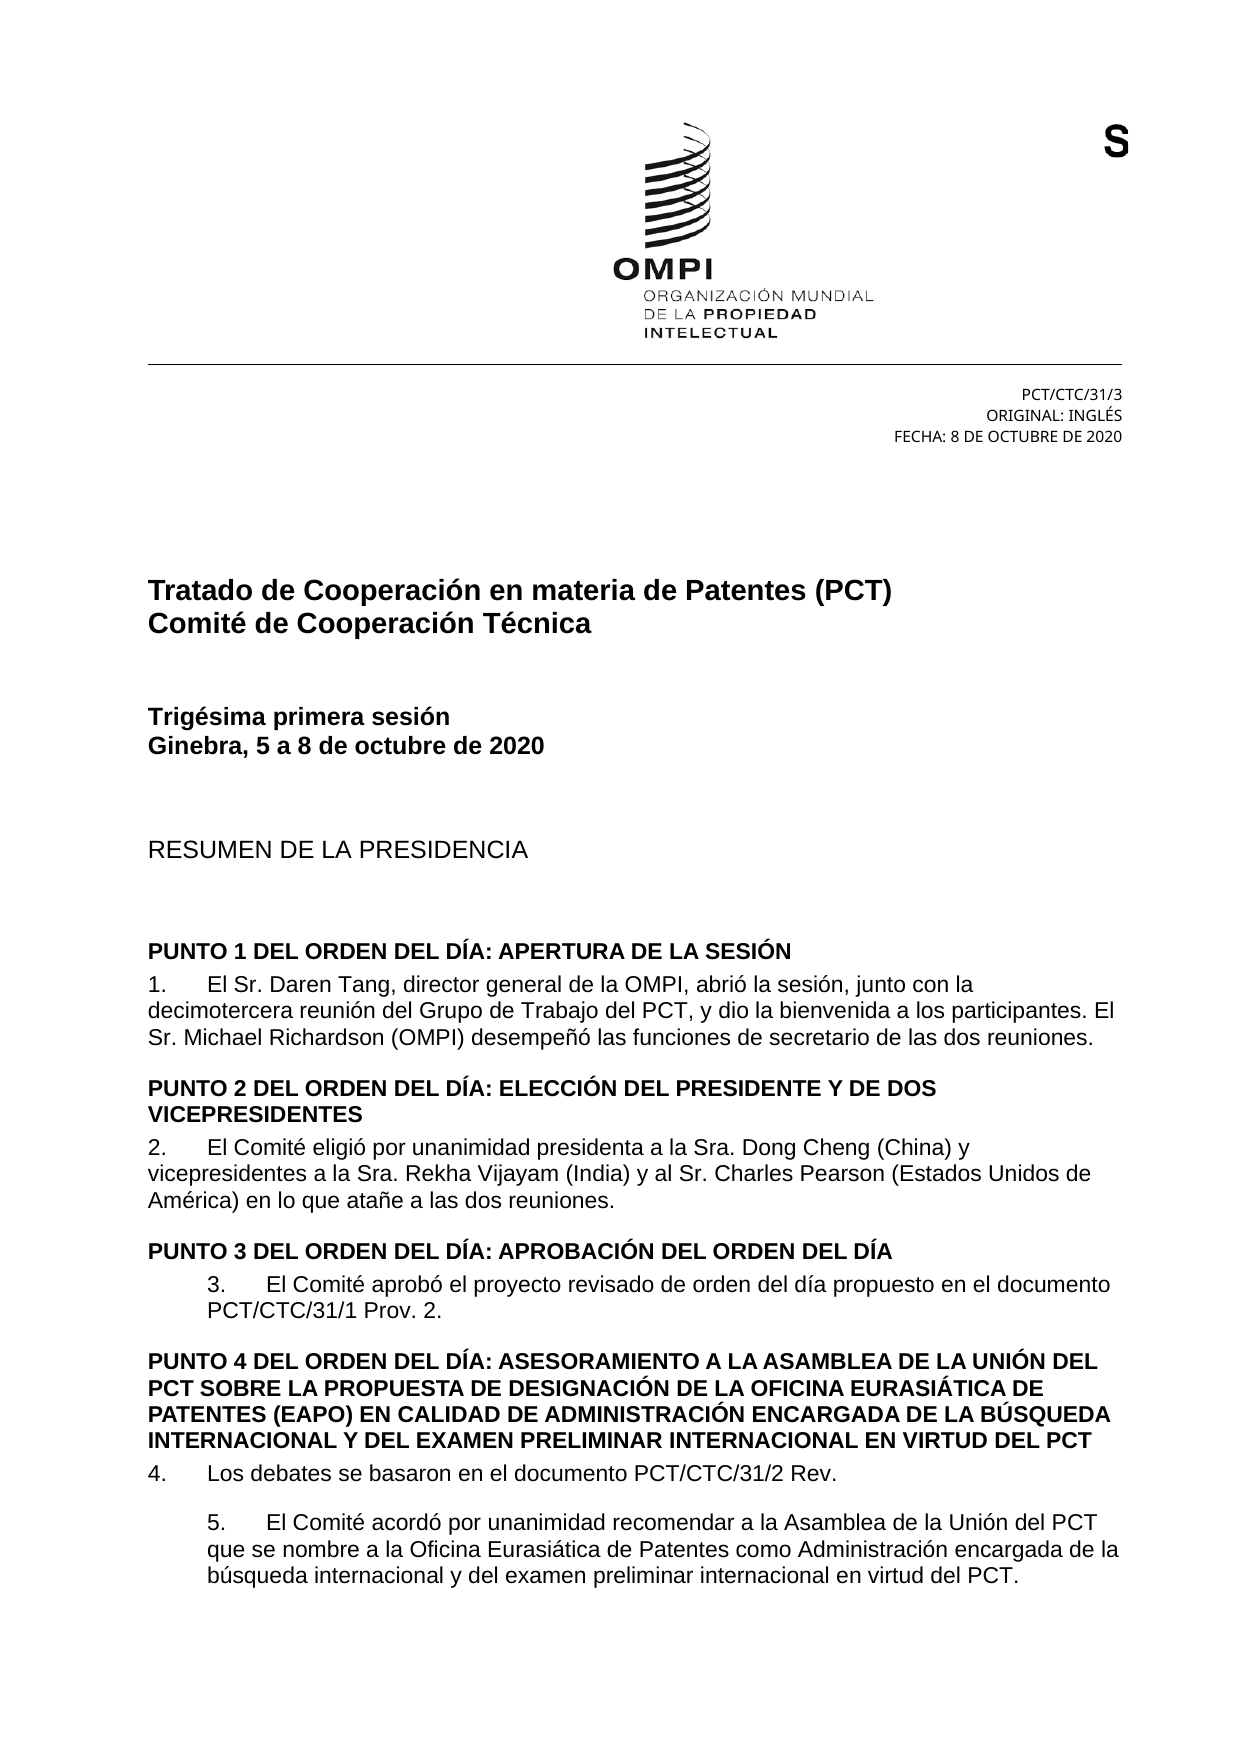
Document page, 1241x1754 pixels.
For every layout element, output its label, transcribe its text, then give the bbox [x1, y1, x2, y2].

text Trigésima primera sesión Ginebra, 5 a 8 de octubre de 2020 [148, 702, 1122, 759]
picture [611, 117, 1129, 339]
text El Sr. Daren Tang, director general de la OMPI, abrió la sesión, junto con la decimotercera reunión del Grupo de Trabajo del PCT, y dio la bienvenida a los participantes. El Sr. Michael Richardson (OMPI) desempeñó las funciones de secretario de las dos reuniones. [148, 971, 1122, 1050]
subtitle PUNTO 4 DEL ORDEN DEL DÍA: ASESORAMIENTO A LA ASAMBLEA DE LA UNIÓN DEL PCT SOBRE LA PROPUESTA DE DESIGNACIÓN DE LA OFICINA EURASIÁTICA DE PATENTES (EAPO) EN CALIDAD DE ADMINISTRACIÓN ENCARGADA DE LA BÚSQUEDA INTERNACIONAL Y DEL EXAMEN PRELIMINAR INTERNACIONAL EN VIRTUD DEL PCT [148, 1348, 1122, 1454]
text El Comité eligió por unanimidad presidenta a la Sra. Dong Cheng (China) y vicepresidentes a la Sra. Rekha Vijayam (India) y al Sr. Charles Pearson (Estados Unidos de América) en lo que atañe a las dos reuniones. [148, 1134, 1122, 1213]
text El Comité aprobó el proyecto revisado de orden del día propuesto en el documento PCT/CTC/31/1 Prov. 2. [207, 1271, 1122, 1323]
text El Comité acordó por unanimidad recomendar a la Asamblea de la Unión del PCT que se nombre a la Oficina Eurasiática de Patentes como Administración encargada de la búsqueda internacional y del examen preliminar internacional en virtud del PCT. [207, 1509, 1122, 1588]
subtitle PUNTO 1 DEL ORDEN DEL DÍA: APERTURA DE LA SESIÓN [148, 938, 1122, 965]
text RESUMEN DE LA PRESIDENCIA [148, 834, 1122, 863]
text fecha: 8 de octubre de 2020 [148, 426, 1122, 447]
subtitle PUNTO 3 DEL ORDEN DEL DÍA: APROBACIÓN DEL ORDEN DEL DÍA [148, 1238, 1122, 1264]
text PCT/CTC/31/3 [148, 365, 1122, 405]
text ORIGINAL: inglés [148, 405, 1122, 426]
text Los debates se basaron en el documento PCT/CTC/31/2 Rev. [148, 1460, 1122, 1486]
subtitle PUNTO 2 DEL ORDEN DEL DÍA: ELECCIÓN DEL PRESIDENTE Y DE DOS VICEPRESIDENTES [148, 1075, 1122, 1128]
subtitle Tratado de Cooperación en materia de Patentes (PCT) Comité de Cooperación Técnica [148, 572, 1122, 639]
